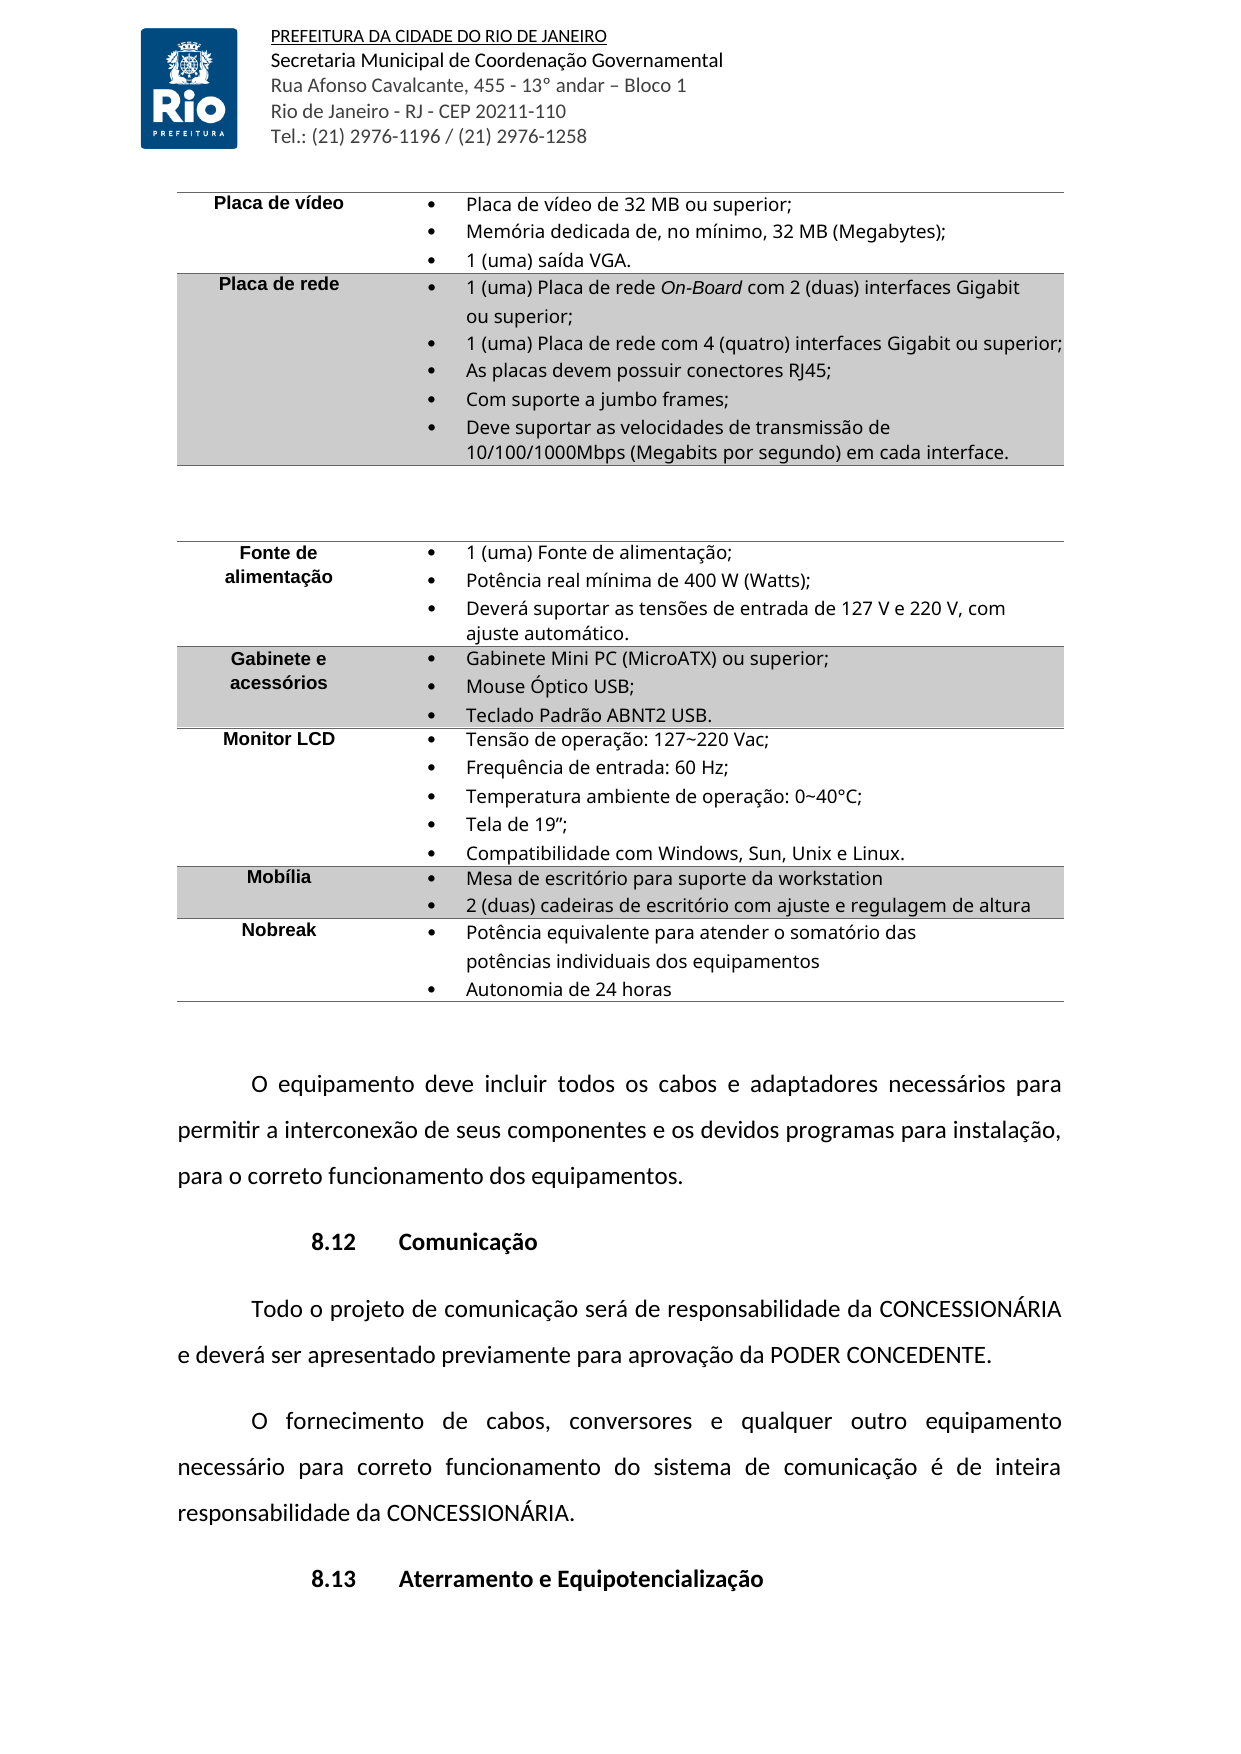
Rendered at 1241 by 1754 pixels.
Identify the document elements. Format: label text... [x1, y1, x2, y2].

subtitle Comunicação [237, 1226, 1063, 1257]
subtitle Aterramento e Equipotencialização [237, 1563, 1063, 1594]
picture [140, 28, 238, 149]
table_cell Gabinete e acessórios [177, 647, 382, 727]
table_cell Placa de vídeo [177, 193, 390, 273]
table_cell 1 (uma) Placa de rede On-Board com 2 (duas) interfaces Gigabit ou superior; 1 (uma) Placa de rede com 4 (quatro) interfaces Gigabit ou superior; As placas devem possuir conectores RJ45; Com suporte a jumbo frames; Deve suportar as velocidades de transmissão de 10/100/1000Mbps (Megabits por segundo) em cada interface. [390, 274, 1064, 465]
table_header 1 (uma) Fonte de alimentação; Potência real mínima de 400 W (Watts); Deverá suportar as tensões de entrada de 127 V e 220 V, com ajuste automático. [382, 542, 1064, 646]
table_cell Nobreak [177, 919, 382, 1001]
table_cell Placa de vídeo de 32 MB ou superior; Memória dedicada de, no mínimo, 32 MB (Megabytes); 1 (uma) saída VGA. [390, 193, 1064, 273]
table_cell Mesa de escritório para suporte da workstation 2 (duas) cadeiras de escritório com ajuste e regulagem de altura [382, 867, 1064, 918]
table_header Fonte de alimentação [177, 542, 382, 646]
table_cell Potência equivalente para atender o somatório das potências individuais dos equipamentos Autonomia de 24 horas [382, 919, 1064, 1001]
table_cell Tensão de operação: 127~220 Vac; Frequência de entrada: 60 Hz; Temperatura ambiente de operação: 0~40°C; Tela de 19”; Compatibilidade com Windows, Sun, Unix e Linux. [382, 729, 1064, 866]
table_cell Gabinete Mini PC (MicroATX) ou superior; Mouse Óptico USB; Teclado Padrão ABNT2 USB. [382, 647, 1064, 727]
text Todo o projeto de comunicação será de responsabilidade da CONCESSIONÁRIA e deverá ser apresentado previamente para aprovação da PODER CONCEDENTE. [177, 1293, 1063, 1369]
text O equipamento deve incluir todos os cabos e adaptadores necessários para permitir a interconexão de seus componentes e os devidos programas para instalação, para o correto funcionamento dos equipamentos. [177, 1068, 1063, 1190]
table_cell Placa de rede [177, 274, 390, 465]
table_cell Mobília [177, 867, 382, 918]
text O fornecimento de cabos, conversores e qualquer outro equipamento necessário para correto funcionamento do sistema de comunicação é de inteira responsabilidade da CONCESSIONÁRIA. [177, 1405, 1063, 1527]
table_cell Monitor LCD [177, 729, 382, 866]
